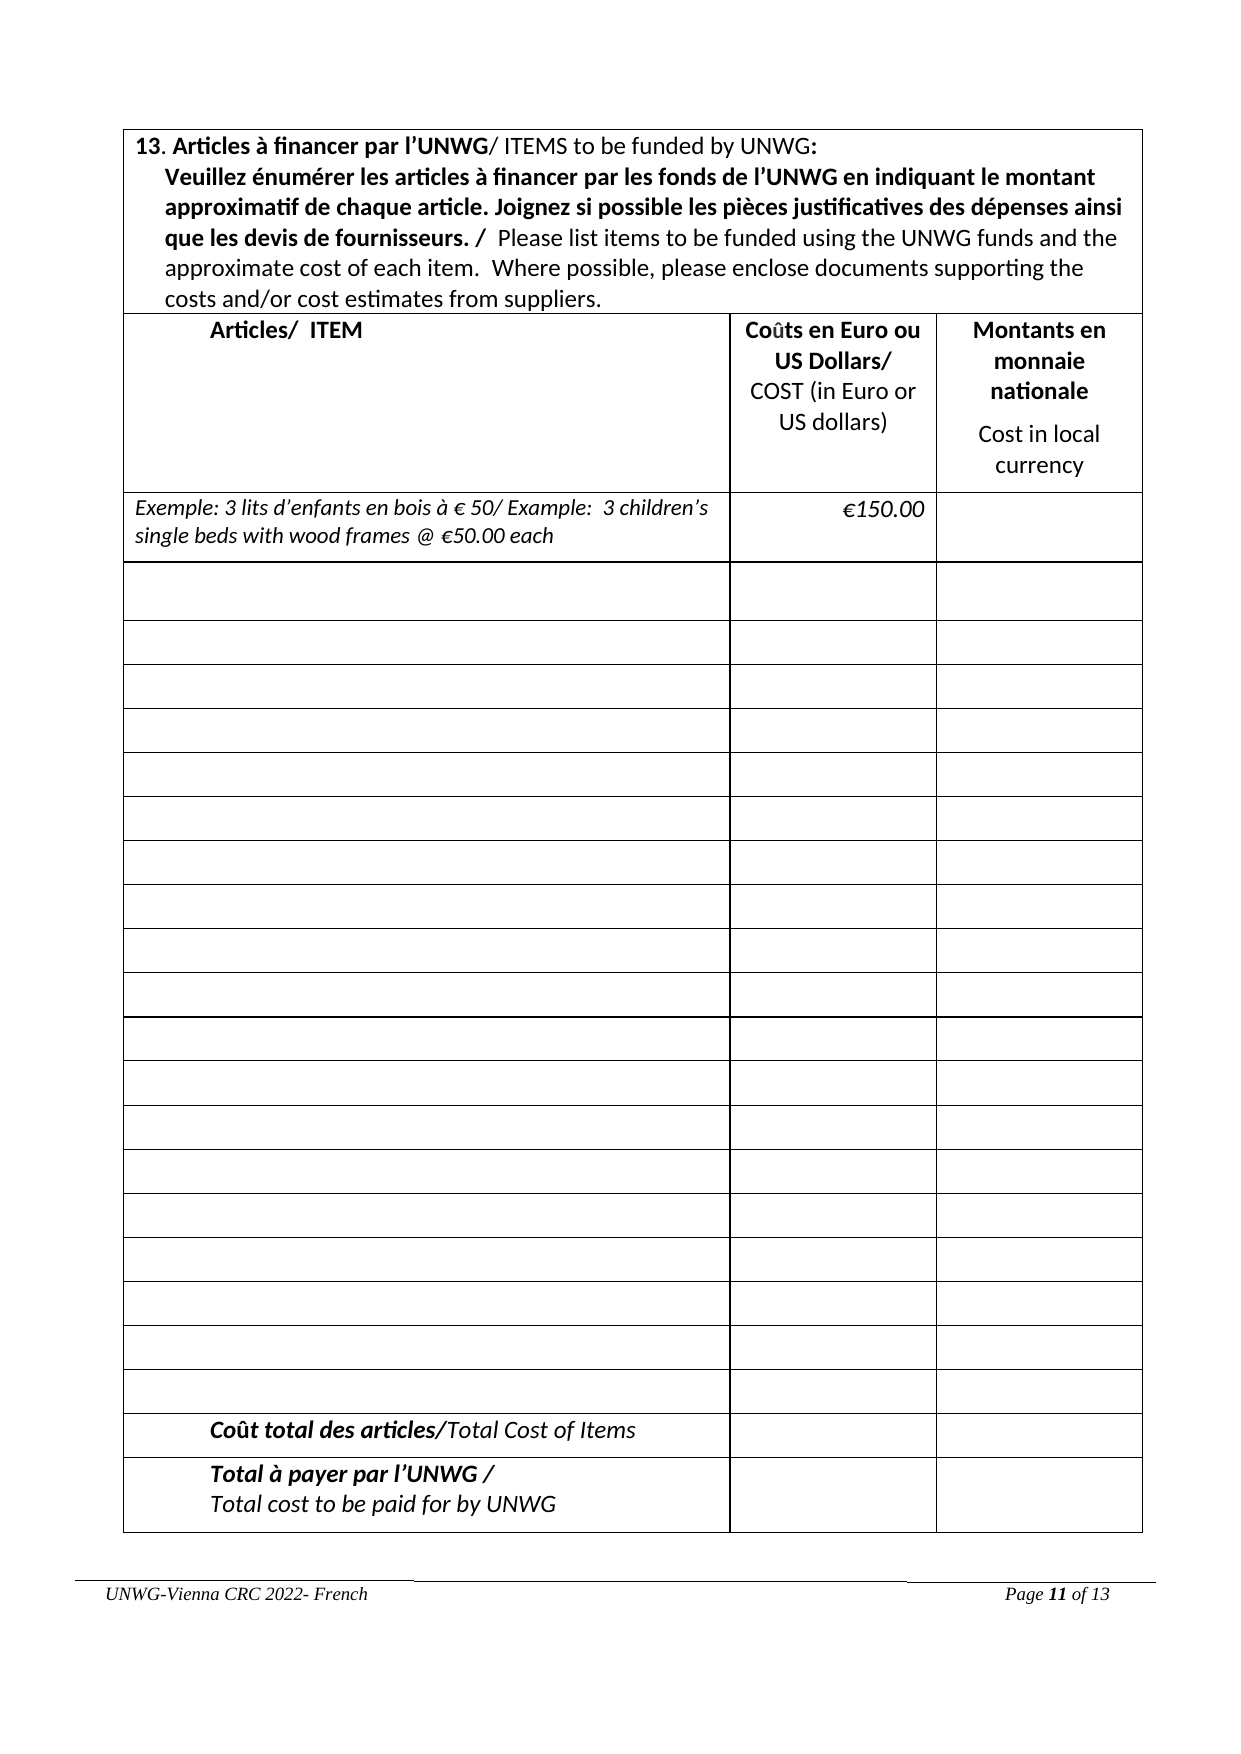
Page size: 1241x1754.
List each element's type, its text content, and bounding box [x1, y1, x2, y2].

table_cell [937, 665, 1142, 708]
table_cell [124, 1326, 729, 1369]
table_cell [731, 797, 936, 840]
table_cell Articles/ ITEM [124, 314, 729, 492]
table_cell [937, 797, 1142, 840]
table_cell [731, 665, 936, 708]
table_cell [937, 841, 1142, 884]
table_cell [937, 1106, 1142, 1148]
table_cell [124, 1194, 729, 1237]
table_cell [124, 973, 729, 1016]
table_cell [731, 1061, 936, 1104]
table_cell [937, 1194, 1142, 1237]
table_cell [124, 841, 729, 884]
table_cell [937, 885, 1142, 928]
table_cell [937, 493, 1142, 561]
table_cell €150.00 [731, 493, 936, 561]
table_cell [937, 1370, 1142, 1413]
table_cell [937, 1414, 1142, 1457]
table_cell [731, 709, 936, 752]
table_cell [124, 1106, 729, 1148]
table_cell [937, 929, 1142, 972]
table_cell [124, 709, 729, 752]
table_cell [731, 1150, 936, 1193]
table_cell [731, 753, 936, 796]
table_cell [731, 1238, 936, 1281]
table_cell [937, 709, 1142, 752]
table_cell Exemple: 3 lits d’enfants en bois à € 50/ Example: 3 children’s single beds with wood frames @ €50.00 each [124, 493, 729, 561]
table_cell [937, 1238, 1142, 1281]
table_cell [731, 563, 936, 620]
table_cell [124, 1282, 729, 1325]
table_cell [731, 885, 936, 928]
table_cell [731, 1106, 936, 1148]
table_cell [937, 1282, 1142, 1325]
table_cell Total à payer par l’UNWG / Total cost to be paid for by UNWG [124, 1458, 729, 1532]
table_cell [731, 973, 936, 1016]
table_cell [731, 1326, 936, 1369]
table_cell [124, 621, 729, 664]
table_cell [937, 973, 1142, 1016]
table_header 13. Articles à financer par l’UNWG/ ITEMS to be funded by UNWG: Veuillez énumérer les articles à financer par les fonds de l’UNWG en indiquant le montant approximatif de chaque article. Joignez si possible les pièces justificatives des dépenses ainsi que les devis de fournisseurs. / Please list items to be funded using the UNWG funds and the approximate cost of each item. Where possible, please enclose documents supporting the costs and/or cost estimates from suppliers. [124, 130, 1142, 313]
table_cell [937, 753, 1142, 796]
table_cell Coût total des articles/Total Cost of Items [124, 1414, 729, 1457]
table_cell [937, 1150, 1142, 1193]
table_cell [731, 1458, 936, 1532]
table_cell Montants en monnaie nationale Cost in local currency [937, 314, 1142, 492]
table_cell [937, 1326, 1142, 1369]
table_cell [731, 1370, 936, 1413]
table_cell [731, 841, 936, 884]
table_cell [124, 1061, 729, 1104]
table_cell [731, 1282, 936, 1325]
table_cell [937, 563, 1142, 620]
table_cell [937, 1458, 1142, 1532]
table_cell [124, 1370, 729, 1413]
table_cell Coûts en Euro ou US Dollars/ COST (in Euro or US dollars) [731, 314, 936, 492]
table_cell [937, 1061, 1142, 1104]
table_cell [731, 1018, 936, 1060]
table_cell [124, 753, 729, 796]
table_cell [124, 665, 729, 708]
table_cell [731, 621, 936, 664]
table_cell [937, 1018, 1142, 1060]
table_cell [731, 929, 936, 972]
table_cell [731, 1414, 936, 1457]
table_cell [124, 1018, 729, 1060]
table_cell [124, 885, 729, 928]
table_cell [124, 563, 729, 620]
table_cell [124, 1238, 729, 1281]
table_cell [124, 797, 729, 840]
table_cell [124, 1150, 729, 1193]
table_cell [937, 621, 1142, 664]
table_cell [124, 929, 729, 972]
table_cell [731, 1194, 936, 1237]
